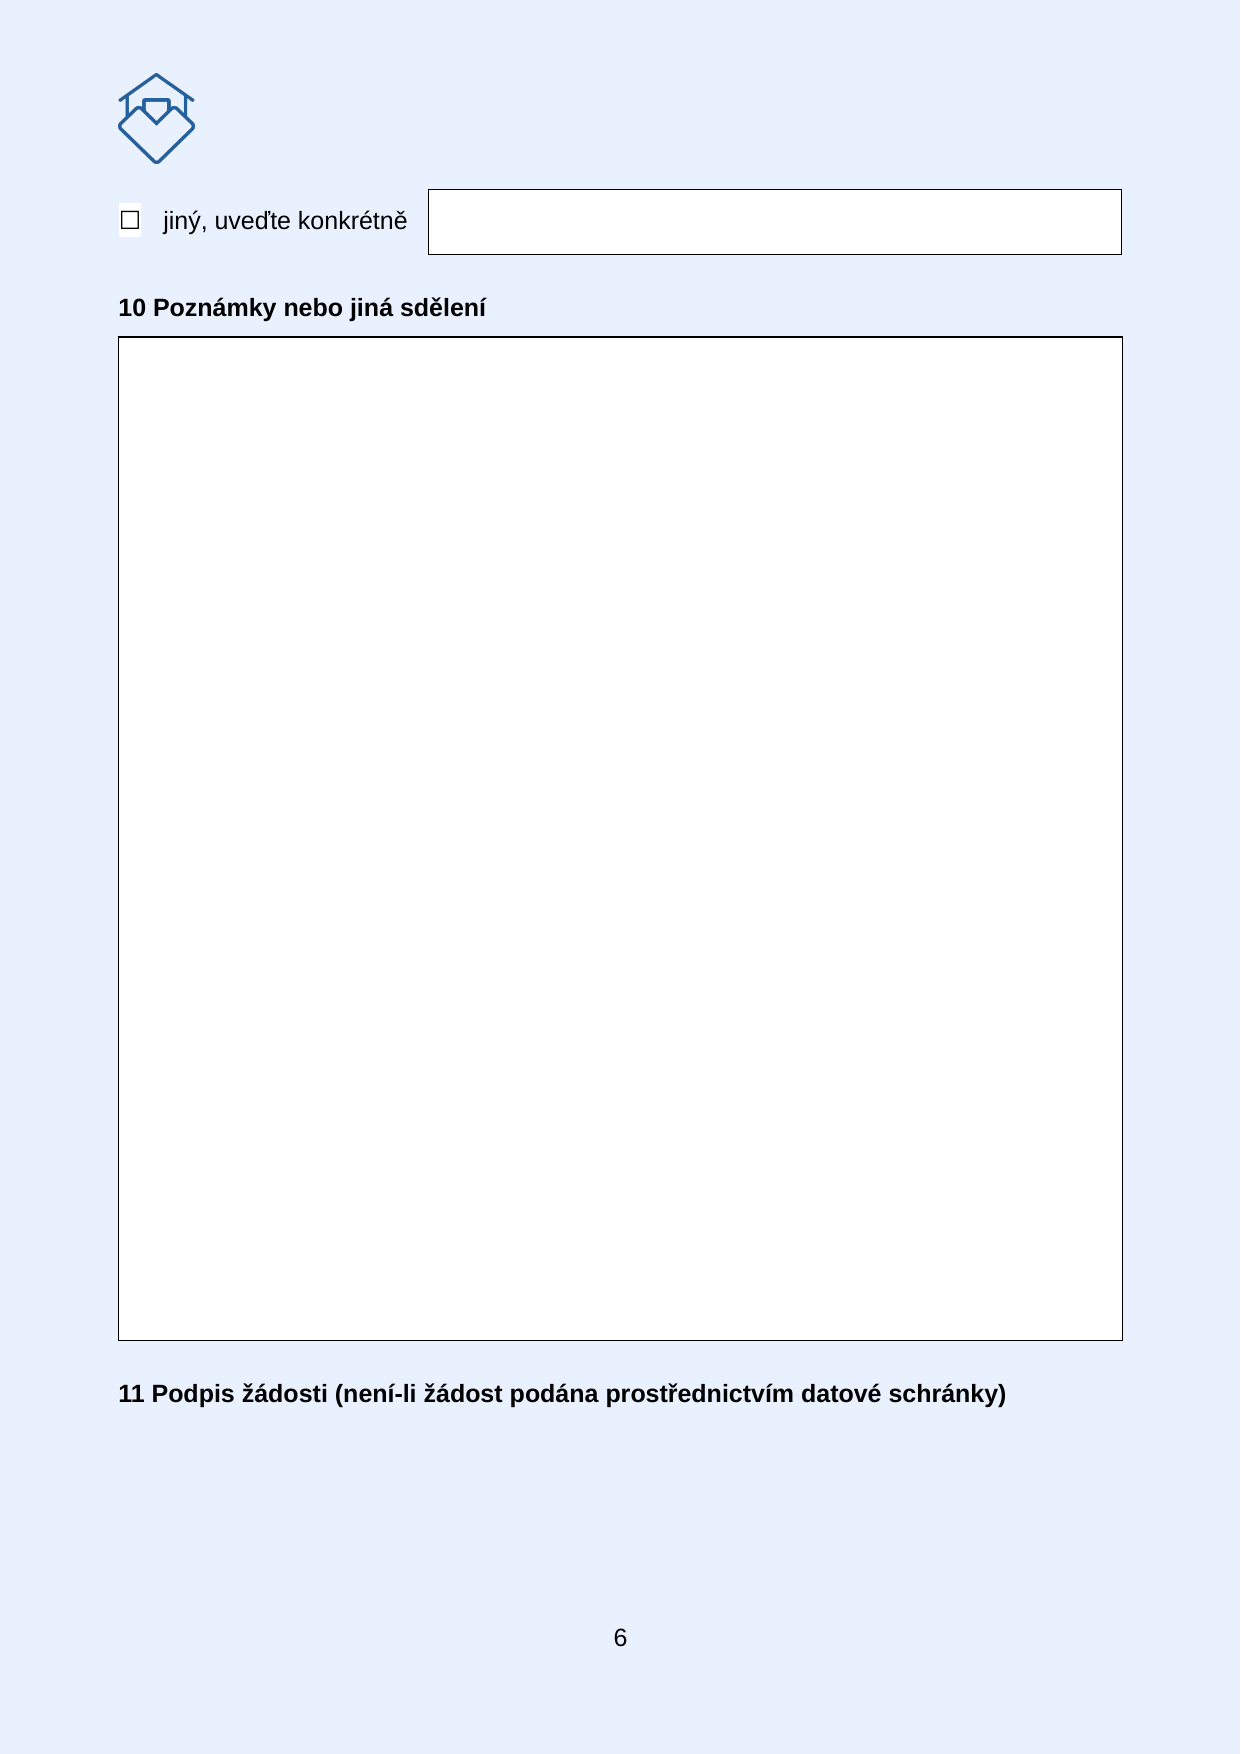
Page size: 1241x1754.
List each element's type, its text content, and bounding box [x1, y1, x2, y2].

table_header jiný, uveďte konkrétně [118, 189, 428, 254]
text 10 Poznámky nebo jiná sdělení [118, 293, 1122, 322]
table_header [119, 338, 1122, 1340]
text 11 Podpis žádosti (není-li žádost podána prostřednictvím datové schránky) [118, 1379, 1122, 1408]
table_header [429, 190, 1121, 254]
picture [118, 73, 195, 164]
